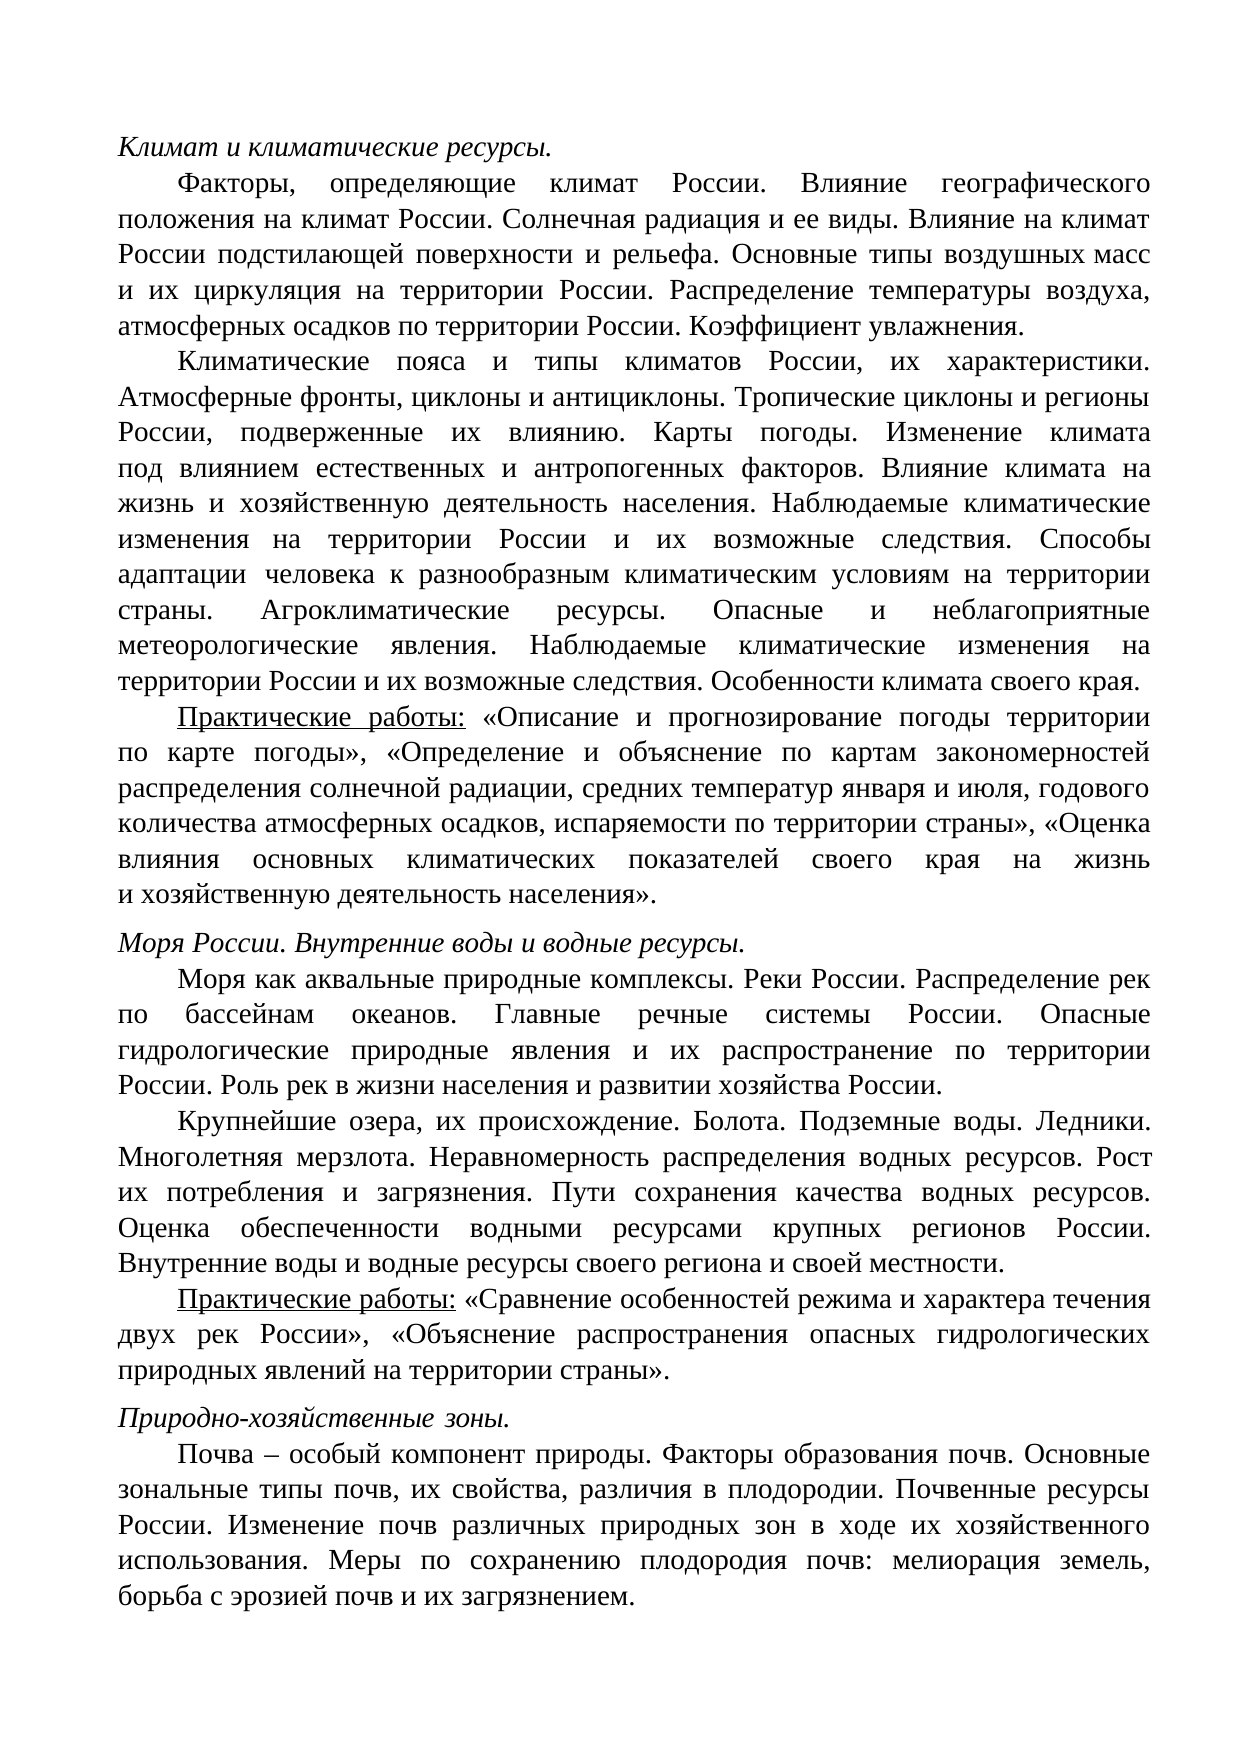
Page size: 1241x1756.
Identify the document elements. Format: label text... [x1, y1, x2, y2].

text Практические работы: «Описание и прогнозирование погоды территории по карте погоды», «Определение и объяснение по картам закономерностей распределения солнечной радиации, средних температур января и июля, годового количества атмосферных осадков, испаряемости по территории страны», «Оценка влияния основных климатических показателей своего края на жизнь и хозяйственную деятельность населения». [118, 699, 1151, 910]
text Климат и климатические ресурсы. [118, 129, 1166, 163]
text Практические работы: «Сравнение особенностей режима и характера течения двух рек России», «Объяснение распространения опасных гидрологических природных явлений на территории страны». [118, 1281, 1151, 1385]
text Факторы, определяющие климат России. Влияние географического положения на климат России. Солнечная радиация и ее виды. Влияние на климат России подстилающей поверхности и рельефа. Основные типы воздушных масс и их циркуляция на территории России. Распределение температуры воздуха, атмосферных осадков по территории России. Коэффициент увлажнения. [118, 166, 1151, 341]
text Моря как аквальные природные комплексы. Реки России. Распределение рек по бассейнам океанов. Главные речные системы России. Опасные гидрологические природные явления и их распространение по территории России. Роль рек в жизни населения и развитии хозяйства России. [118, 961, 1151, 1101]
text Природно-хозяйственные зоны. [118, 1401, 1166, 1434]
text Почва ‒ особый компонент природы. Факторы образования почв. Основные зональные типы почв, их свойства, различия в плодородии. Почвенные ресурсы России. Изменение почв различных природных зон в ходе их хозяйственного использования. Меры по сохранению плодородия почв: мелиорация земель, борьба с эрозией почв и их загрязнением. [118, 1436, 1151, 1611]
text Климатические пояса и типы климатов России, их характеристики. Атмосферные фронты, циклоны и антициклоны. Тропические циклоны и регионы России, подверженные их влиянию. Карты погоды. Изменение климата под влиянием естественных и антропогенных факторов. Влияние климата на жизнь и хозяйственную деятельность населения. Наблюдаемые климатические изменения на территории России и их возможные следствия. Способы адаптации человека к разнообразным климатическим условиям на территории страны. Агроклиматические ресурсы. Опасные и неблагоприятные метеорологические явления. Наблюдаемые климатические изменения на территории России и их возможные следствия. Особенности климата своего края. [118, 343, 1151, 696]
text Моря России. Внутренние воды и водные ресурсы. [118, 925, 1166, 959]
text Крупнейшие озера, их происхождение. Болота. Подземные воды. Ледники. Многолетняя мерзлота. Неравномерность распределения водных ресурсов. Рост их потребления и загрязнения. Пути сохранения качества водных ресурсов. Оценка обеспеченности водными ресурсами крупных регионов России. Внутренние воды и водные ресурсы своего региона и своей местности. [118, 1103, 1152, 1279]
